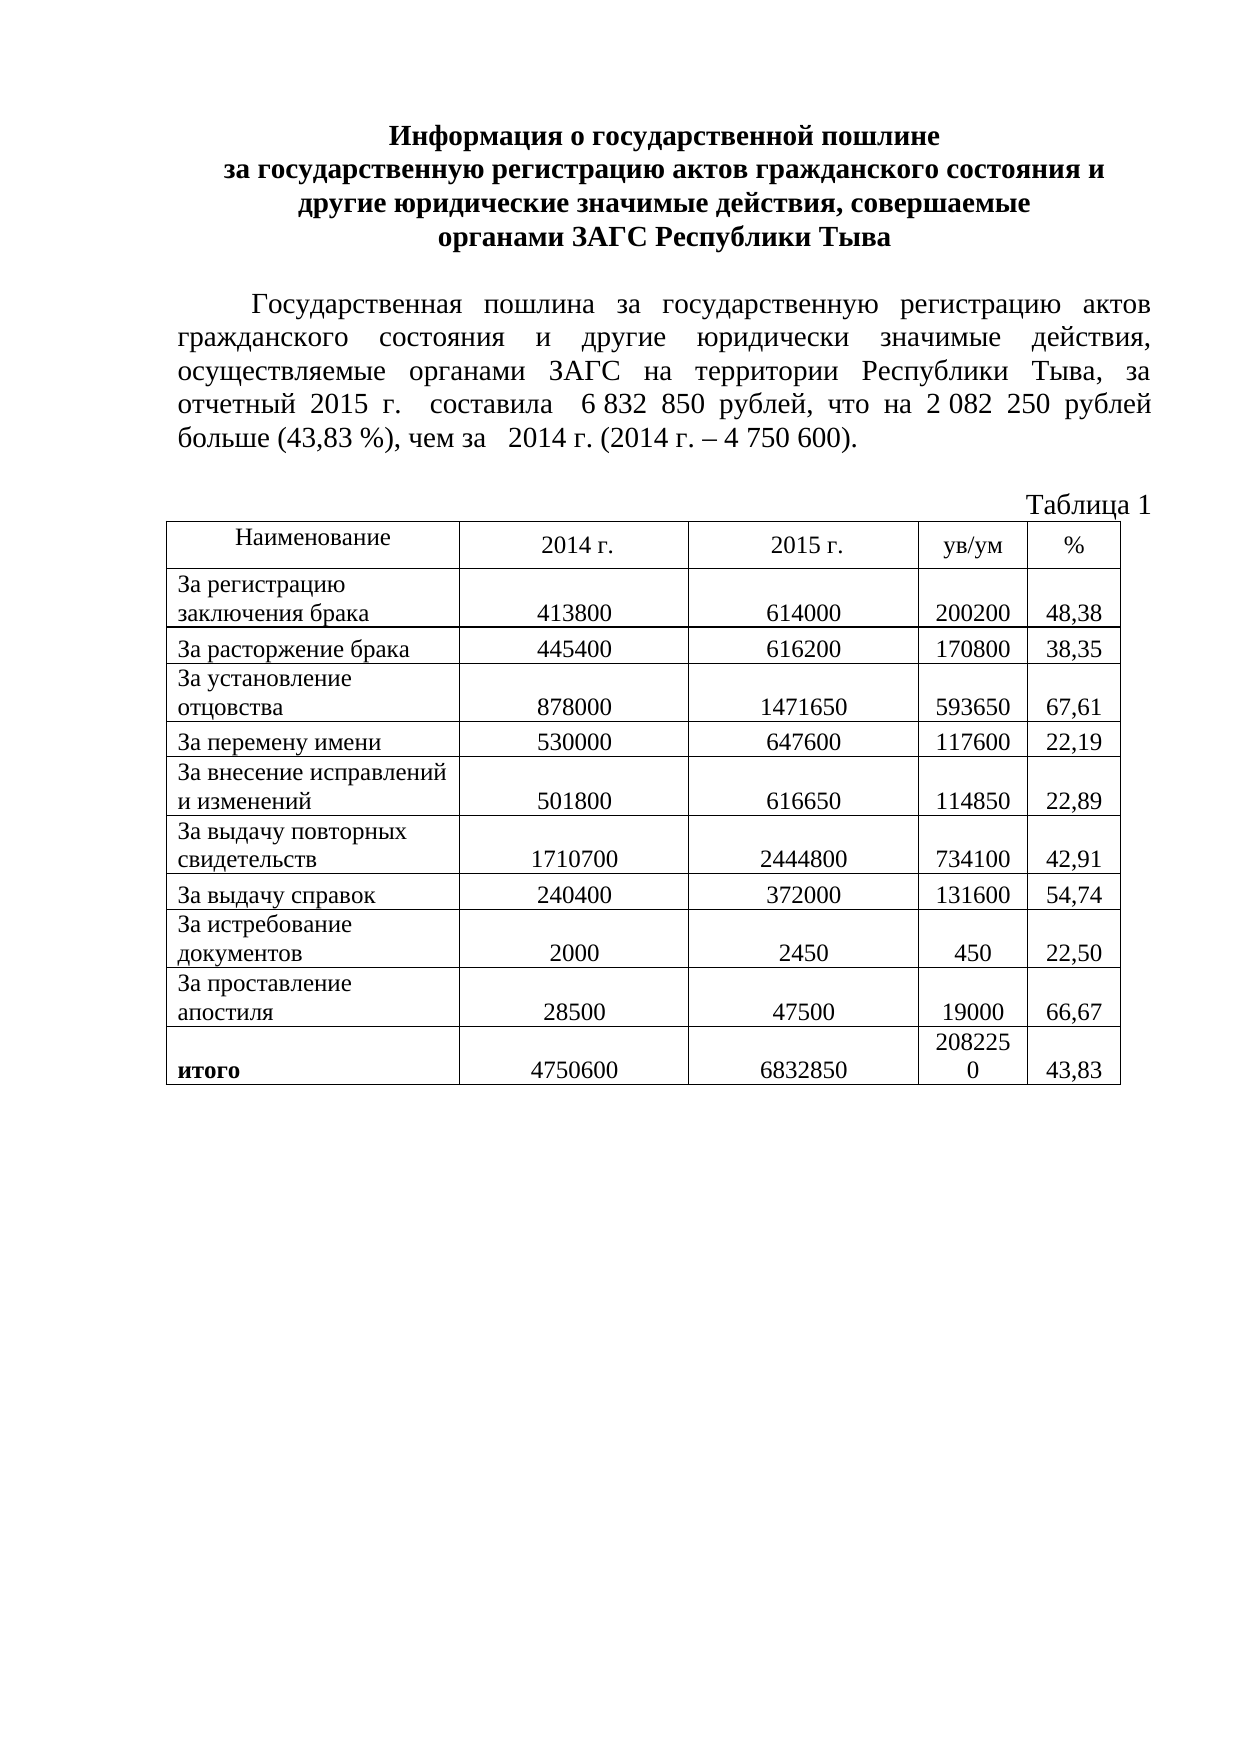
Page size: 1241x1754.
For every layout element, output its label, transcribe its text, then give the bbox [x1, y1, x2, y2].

table_cell 501800 [460, 757, 688, 815]
table_cell 54,74 [1028, 874, 1120, 908]
table_cell 67,61 [1028, 664, 1120, 721]
table_cell 616650 [689, 757, 918, 815]
table_cell 614000 [689, 569, 918, 626]
table_cell За расторжение брака [167, 628, 459, 662]
table_cell За выдачу повторных свидетельств [167, 816, 459, 873]
text Информация о государственной пошлине [177, 118, 1152, 152]
table_cell 1710700 [460, 816, 688, 873]
table_cell 19000 [919, 968, 1027, 1026]
table_cell 372000 [689, 874, 918, 908]
table_cell 413800 [460, 569, 688, 626]
text органами ЗАГС Республики Тыва [177, 219, 1152, 252]
table_cell За регистрацию заключения брака [167, 569, 459, 626]
table_cell 240400 [460, 874, 688, 908]
table_cell 66,67 [1028, 968, 1120, 1026]
table_cell 22,89 [1028, 757, 1120, 815]
table_cell 47500 [689, 968, 918, 1026]
table_cell 38,35 [1028, 628, 1120, 662]
table_header . [689, 522, 918, 568]
table_cell 878000 [460, 664, 688, 721]
table_cell 200200 [919, 569, 1027, 626]
text за государственную регистрацию актов гражданского состояния и другие юридические значимые действия, совершаемые [177, 152, 1152, 219]
table_cell 22,50 [1028, 910, 1120, 967]
table_header ув/ум [919, 522, 1027, 568]
table_cell 6832850 [689, 1027, 918, 1084]
table_cell 22,19 [1028, 722, 1120, 756]
table_cell 28500 [460, 968, 688, 1026]
text Таблица 1 [177, 487, 1152, 521]
table_cell итого [167, 1027, 459, 1084]
table_cell 2450 [689, 910, 918, 967]
table_cell 114850 [919, 757, 1027, 815]
table_cell 616200 [689, 628, 918, 662]
table_cell 170800 [919, 628, 1027, 662]
table_cell 48,38 [1028, 569, 1120, 626]
table_cell 117600 [919, 722, 1027, 756]
table_cell 530000 [460, 722, 688, 756]
table_cell 1471650 [689, 664, 918, 721]
table_header % [1028, 522, 1120, 568]
table_cell 2444800 [689, 816, 918, 873]
table_cell За выдачу справок [167, 874, 459, 908]
table_cell 42,91 [1028, 816, 1120, 873]
table_header . [460, 522, 688, 568]
table_cell 445400 [460, 628, 688, 662]
table_cell 43,83 [1028, 1027, 1120, 1084]
table_cell 450 [919, 910, 1027, 967]
table_cell За установление отцовства [167, 664, 459, 721]
text Государственная пошлина за государственную регистрацию актов гражданского состояния и другие юридически значимые действия, осуществляемые органами ЗАГС на территории Республики Тыва, за отчетный 2015 г. составила 6 832 850 рублей, что на 2 082 250 рублей больше (43,83 %), чем за . (. – 4 750 600). [177, 286, 1152, 453]
table_cell 2000 [460, 910, 688, 967]
table_cell 593650 [919, 664, 1027, 721]
table_cell За проставление апостиля [167, 968, 459, 1026]
table_cell 734100 [919, 816, 1027, 873]
table_header Наименование [167, 522, 459, 568]
table_cell 2082250 [919, 1027, 1027, 1084]
table_cell 647600 [689, 722, 918, 756]
table_cell 4750600 [460, 1027, 688, 1084]
table_cell 131600 [919, 874, 1027, 908]
table_cell За перемену имени [167, 722, 459, 756]
table_cell За внесение исправлений и изменений [167, 757, 459, 815]
table_cell За истребование документов [167, 910, 459, 967]
